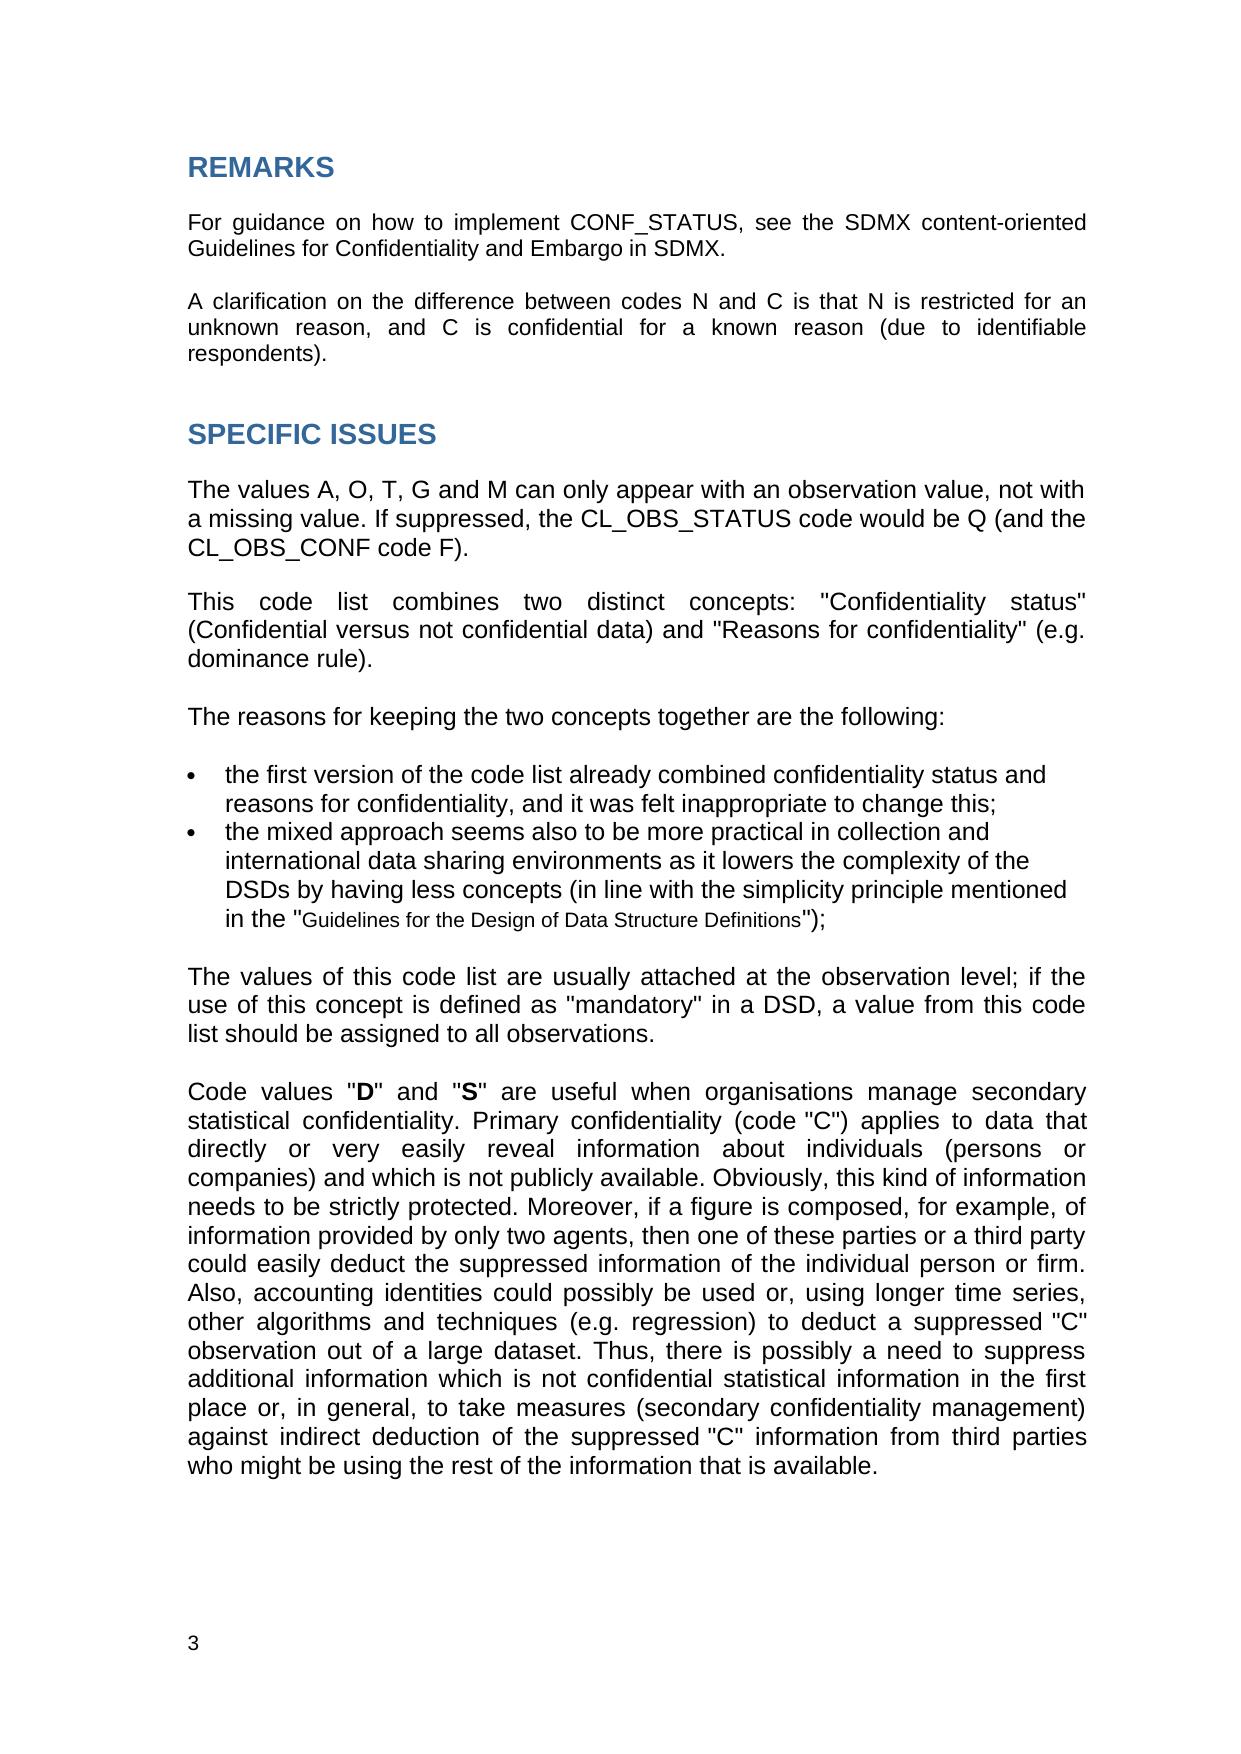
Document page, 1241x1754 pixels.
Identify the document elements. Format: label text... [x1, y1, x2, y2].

text The reasons for keeping the two concepts together are the following: [187, 702, 1087, 731]
text The values A, O, T, G and M can only appear with an observation value, not with a missing value. If suppressed, the CL_OBS_STATUS code would be Q (and the CL_OBS_CONF code F). [187, 475, 1087, 561]
list the first version of the code list already combined confidentiality status and reasons for confidentiality, and it was felt inappropriate to change this; [187, 760, 1087, 817]
list the mixed approach seems also to be more practical in collection and international data sharing environments as it lowers the complexity of the DSDs by having less concepts (in line with the simplicity principle mentioned in the "Guidelines for the Design of Data Structure Definitions"); [187, 817, 1087, 932]
text Code values "D" and "S" are useful when organisations manage secondary statistical confidentiality. Primary confidentiality (code "C") applies to data that directly or very easily reveal information about individuals (persons or companies) and which is not publicly available. Obviously, this kind of information needs to be strictly protected. Moreover, if a figure is composed, for example, of information provided by only two agents, then one of these parties or a third party could easily deduct the suppressed information of the individual person or firm. Also, accounting identities could possibly be used or, using longer time series, other algorithms and techniques (e.g. regression) to deduct a suppressed "C" observation out of a large dataset. Thus, there is possibly a need to suppress additional information which is not confidential statistical information in the first place or, in general, to take measures (secondary confidentiality management) against indirect deduction of the suppressed "C" information from third parties who might be using the rest of the information that is available. [187, 1077, 1087, 1479]
text This code list combines two distinct concepts: "Confidentiality status" (Confidential versus not confidential data) and "Reasons for confidentiality" (e.g. dominance rule). [187, 586, 1087, 673]
subtitle REMARKS [187, 150, 1106, 183]
text A clarification on the difference between codes N and C is that N is restricted for an unknown reason, and C is confidential for a known reason (due to identifiable respondents). [187, 288, 1087, 367]
text The values of this code list are usually attached at the observation level; if the use of this concept is defined as "mandatory" in a DSD, a value from this code list should be assigned to all observations. [187, 961, 1087, 1048]
subtitle Specific issues [187, 417, 1106, 450]
text For guidance on how to implement CONF_STATUS, see the SDMX content-oriented Guidelines for Confidentiality and Embargo in SDMX. [187, 208, 1087, 261]
